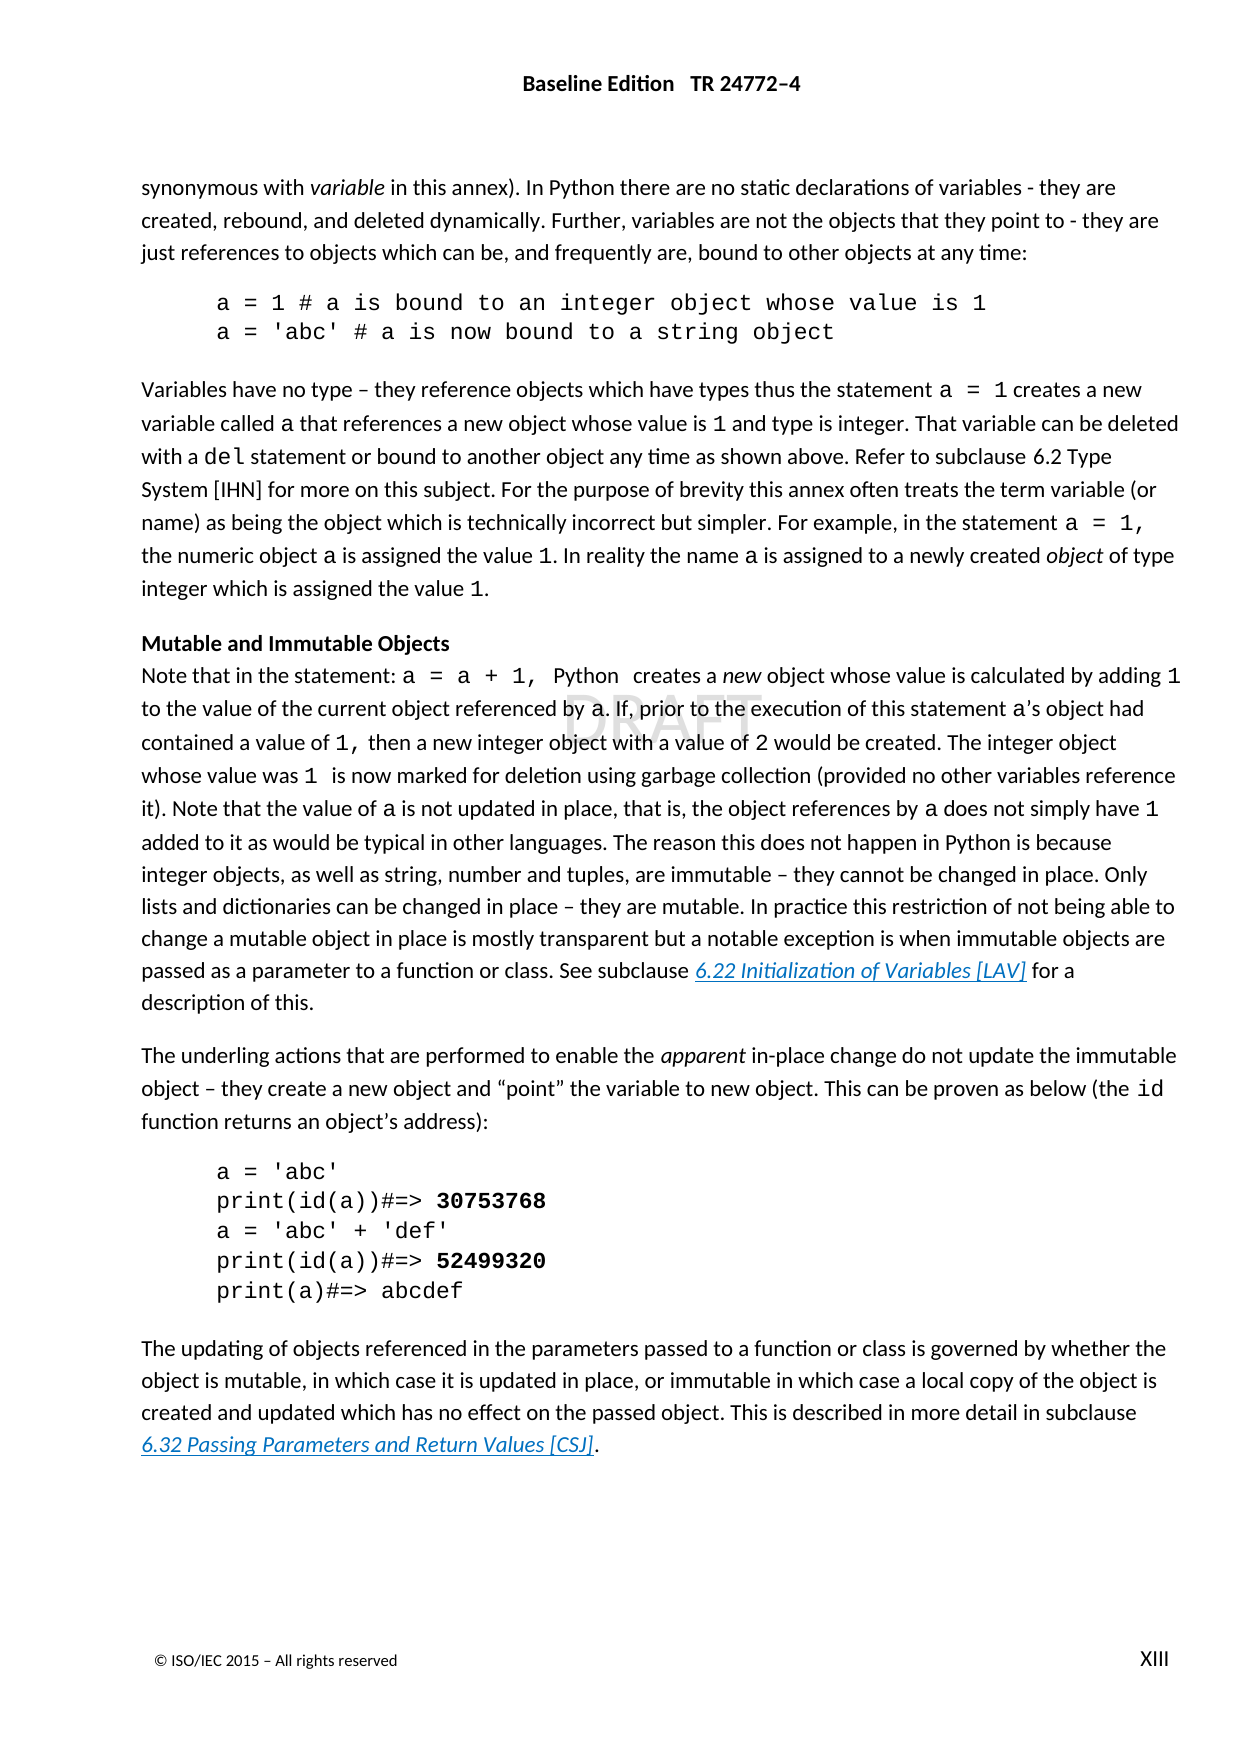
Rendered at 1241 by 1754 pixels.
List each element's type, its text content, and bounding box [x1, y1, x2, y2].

text Variables have no type – they reference objects which have types thus the statement a = 1 creates a new variable called a that references a new object whose value is 1 and type is integer. That variable can be deleted with a del statement or bound to another object any time as shown above. Refer to subclause 6.2 Type System [IHN] for more on this subject. For the purpose of brevity this annex often treats the term variable (or name) as being the object which is technically incorrect but simpler. For example, in the statement a = 1, the numeric object a is assigned the value 1. In reality the name a is assigned to a newly created object of type integer which is assigned the value 1. [141, 376, 1182, 603]
text a = 'abc' + 'def' [141, 1220, 1182, 1246]
text The underling actions that are performed to enable the apparent in-place change do not update the immutable object – they create a new object and “point” the variable to new object. This can be proven as below (the id function returns an object’s address): [141, 1042, 1182, 1135]
text a = 'abc' [141, 1160, 1182, 1186]
text The updating of objects referenced in the parameters passed to a function or class is governed by whether the object is mutable, in which case it is updated in place, or immutable in which case a local copy of the object is created and updated which has no effect on the passed object. This is described in more detail in subclause 6.32 Passing Parameters and Return Values [CSJ]. [141, 1334, 1182, 1459]
text Mutable and Immutable Objects Note that in the statement: a = a + 1, Python creates a new object whose value is calculated by adding 1 to the value of the current object referenced by a. If, prior to the execution of this statement a’s object had contained a value of 1, then a new integer object with a value of 2 would be created. The integer object whose value was 1 is now marked for deletion using garbage collection (provided no other variables reference it). Note that the value of a is not updated in place, that is, the object references by a does not simply have 1 added to it as would be typical in other languages. The reason this does not happen in Python is because integer objects, as well as string, number and tuples, are immutable – they cannot be changed in place. Only lists and dictionaries can be changed in place – they are mutable. In practice this restriction of not being able to change a mutable object in place is mostly transparent but a notable exception is when immutable objects are passed as a parameter to a function or class. See subclause 6.22 Initialization of Variables [LAV] for a description of this. [141, 629, 1182, 1017]
text print(id(a))#=> 30753768 [141, 1190, 1182, 1216]
text a = 1 # a is bound to an integer object whose value is 1 [141, 291, 1182, 317]
text print(id(a))#=> 52499320 [141, 1249, 1182, 1275]
text print(a)#=> abcdef [141, 1279, 1182, 1305]
text a = 'abc' # a is now bound to a string object [141, 321, 1182, 347]
